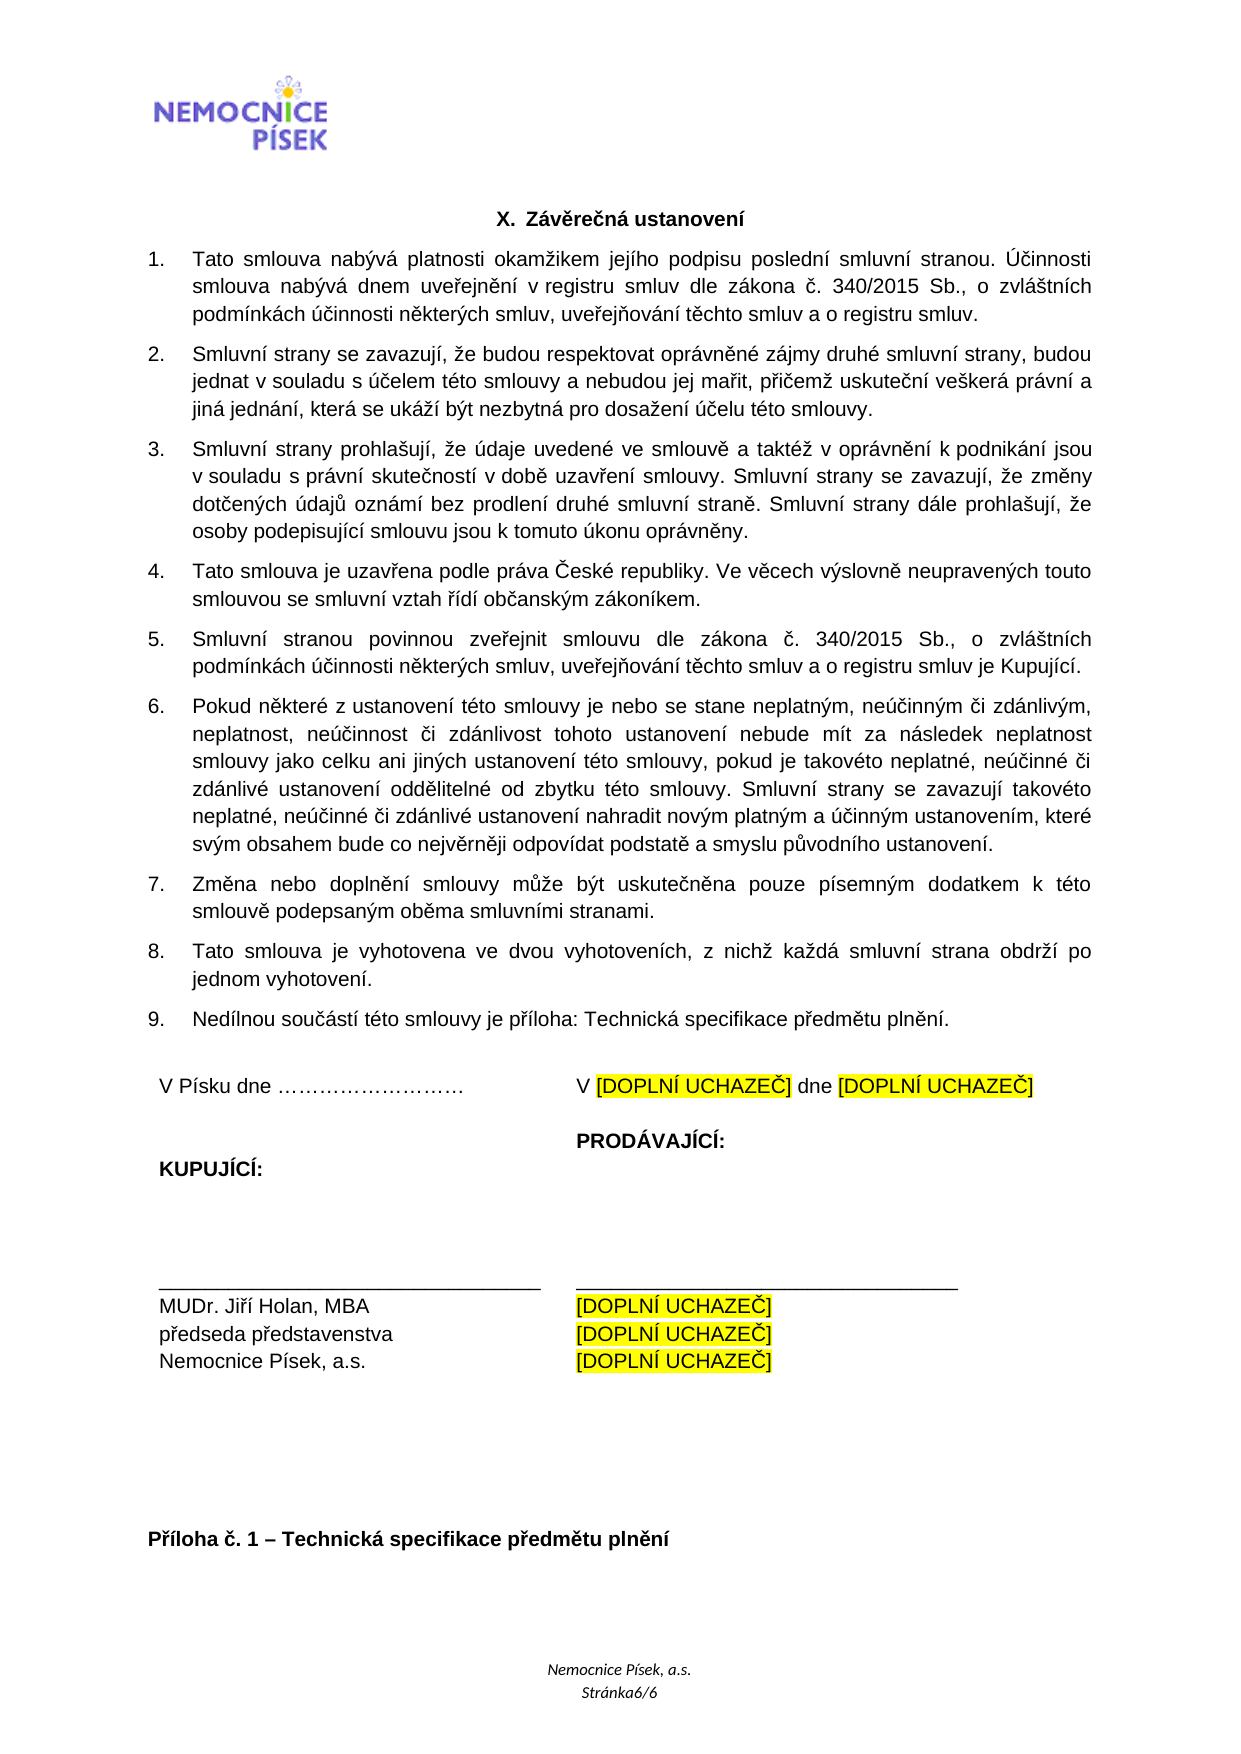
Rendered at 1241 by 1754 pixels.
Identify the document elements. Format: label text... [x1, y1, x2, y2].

list Tato smlouva nabývá platnosti okamžikem jejího podpisu poslední smluvní stranou. Účinnosti smlouva nabývá dnem uveřejnění v registru smluv dle zákona č. 340/2015 Sb., o zvláštních podmínkách účinnosti některých smluv, uveřejňování těchto smluv a o registru smluv. [148, 247, 1092, 326]
table_header V [DOPLNÍ UCHAZEČ] dne [DOPLNÍ UCHAZEČ] Prodávající: _________________________________ [DOPLNÍ UCHAZEČ] [DOPLNÍ UCHAZEČ] [DOPLNÍ UCHAZEČ] [561, 1047, 1048, 1487]
table_header V Písku dne ……………………… Kupující: _________________________________ MUDr. Jiří Holan, MBA předseda představenstva Nemocnice Písek, a.s. [148, 1047, 561, 1487]
list Smluvní strany prohlašují, že údaje uvedené ve smlouvě a taktéž v oprávnění k podnikání jsou v souladu s právní skutečností v době uzavření smlouvy. Smluvní strany se zavazují, že změny dotčených údajů oznámí bez prodlení druhé smluvní straně. Smluvní strany dále prohlašují, že osoby podepisující smlouvu jsou k tomuto úkonu oprávněny. [148, 437, 1092, 543]
picture [147, 73, 363, 155]
list Smluvní stranou povinnou zveřejnit smlouvu dle zákona č. 340/2015 Sb., o zvláštních podmínkách účinnosti některých smluv, uveřejňování těchto smluv a o registru smluv je Kupující. [148, 627, 1092, 678]
list Závěrečná ustanovení [148, 207, 1092, 231]
list Nedílnou součástí této smlouvy je příloha: Technická specifikace předmětu plnění. [148, 1007, 1092, 1031]
list Změna nebo doplnění smlouvy může být uskutečněna pouze písemným dodatkem k této smlouvě podepsaným oběma smluvními stranami. [148, 872, 1092, 923]
list Pokud některé z ustanovení této smlouvy je nebo se stane neplatným, neúčinným či zdánlivým, neplatnost, neúčinnost či zdánlivost tohoto ustanovení nebude mít za následek neplatnost smlouvy jako celku ani jiných ustanovení této smlouvy, pokud je takovéto neplatné, neúčinné či zdánlivé ustanovení oddělitelné od zbytku této smlouvy. Smluvní strany se zavazují takovéto neplatné, neúčinné či zdánlivé ustanovení nahradit novým platným a účinným ustanovením, které svým obsahem bude co nejvěrněji odpovídat podstatě a smyslu původního ustanovení. [148, 694, 1092, 856]
list Smluvní strany se zavazují, že budou respektovat oprávněné zájmy druhé smluvní strany, budou jednat v souladu s účelem této smlouvy a nebudou jej mařit, přičemž uskuteční veškerá právní a jiná jednání, která se ukáží být nezbytná pro dosažení účelu této smlouvy. [148, 342, 1092, 421]
list Tato smlouva je vyhotovena ve dvou vyhotoveních, z nichž každá smluvní strana obdrží po jednom vyhotovení. [148, 939, 1092, 991]
list Tato smlouva je uzavřena podle práva České republiky. Ve věcech výslovně neupravených touto smlouvou se smluvní vztah řídí občanským zákoníkem. [148, 559, 1092, 611]
text Příloha č. 1 – Technická specifikace předmětu plnění [148, 1527, 1092, 1551]
